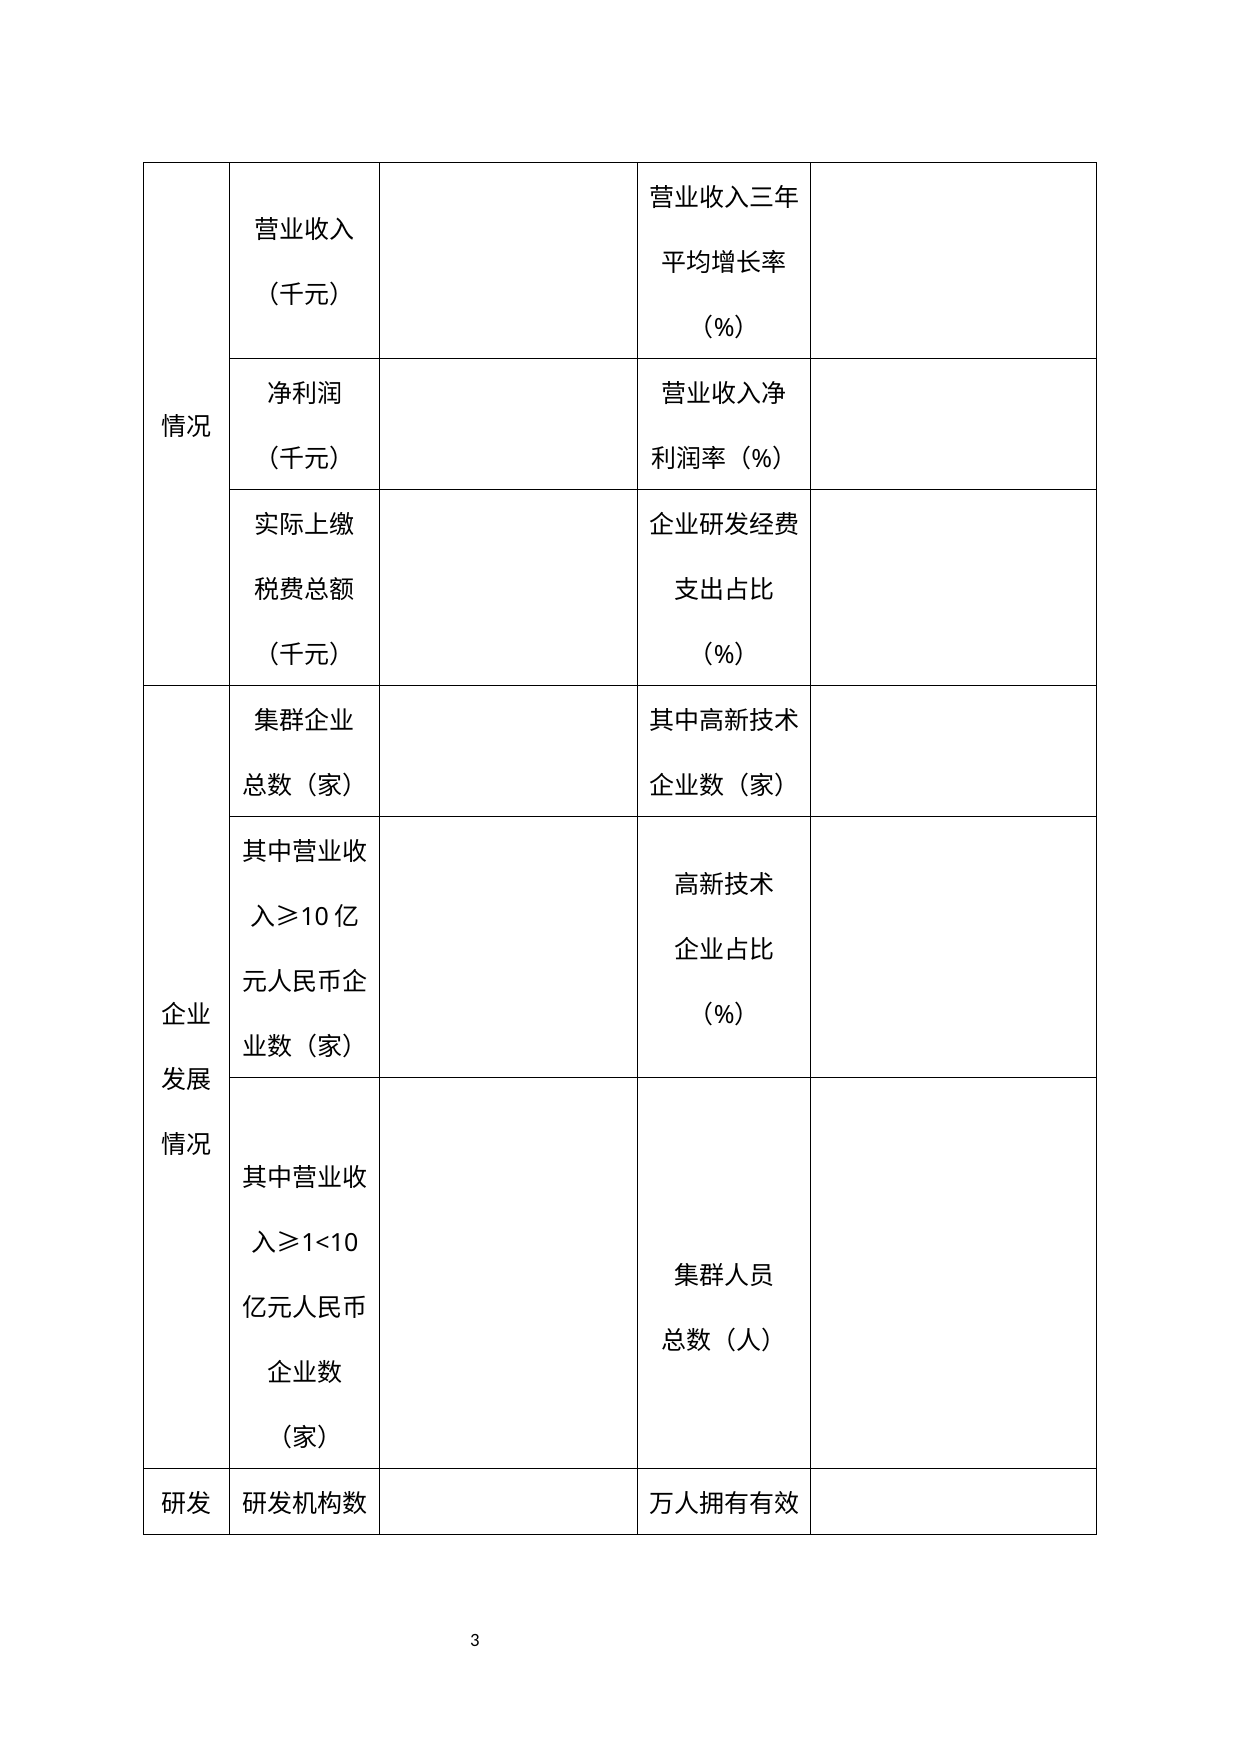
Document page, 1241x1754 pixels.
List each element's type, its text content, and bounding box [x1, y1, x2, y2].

table_cell 其中营业收入≥10亿元人民币企业数（家） [230, 817, 379, 1077]
table_cell 营业收入（千元） [230, 163, 379, 358]
table_cell 集群人员 总数（人） [638, 1078, 810, 1468]
table_cell [811, 817, 1096, 1077]
table_cell [380, 1469, 637, 1534]
table_cell 万人拥有有效发明专利数（项） [638, 1469, 810, 1534]
table_cell 企业研发经费支出占比 （%） [638, 490, 810, 685]
table_cell 营业收入净 利润率（%） [638, 359, 810, 489]
table_cell 实际上缴 税费总额 （千元） [230, 490, 379, 685]
table_cell [380, 1078, 637, 1468]
table_cell [811, 163, 1096, 358]
table_cell [380, 359, 637, 489]
table_cell [380, 817, 637, 1077]
table_cell 高新技术 企业占比（%） [638, 817, 810, 1077]
table_cell [811, 359, 1096, 489]
table_cell [811, 1469, 1096, 1534]
table_cell 净利润 （千元） [230, 359, 379, 489]
table_cell 研发机构数（个） [230, 1469, 379, 1534]
table_cell [380, 490, 637, 685]
table_cell [811, 490, 1096, 685]
table_cell [811, 686, 1096, 816]
table_cell 集群企业 总数（家） [230, 686, 379, 816]
table_cell [380, 163, 637, 358]
table_cell [811, 1078, 1096, 1468]
table_cell 营业收入三年平均增长率（%） [638, 163, 810, 358]
table_cell 申报 产业 基本 情况 [144, 163, 229, 685]
table_cell 研发 与服 务情 况 [144, 1469, 229, 1534]
table_cell 企业 发展 情况 [144, 686, 229, 1468]
table_cell [380, 686, 637, 816]
table_cell 其中高新技术企业数（家） [638, 686, 810, 816]
table_cell 其中营业收入≥1<10亿元人民币企业数（家） [230, 1078, 379, 1468]
